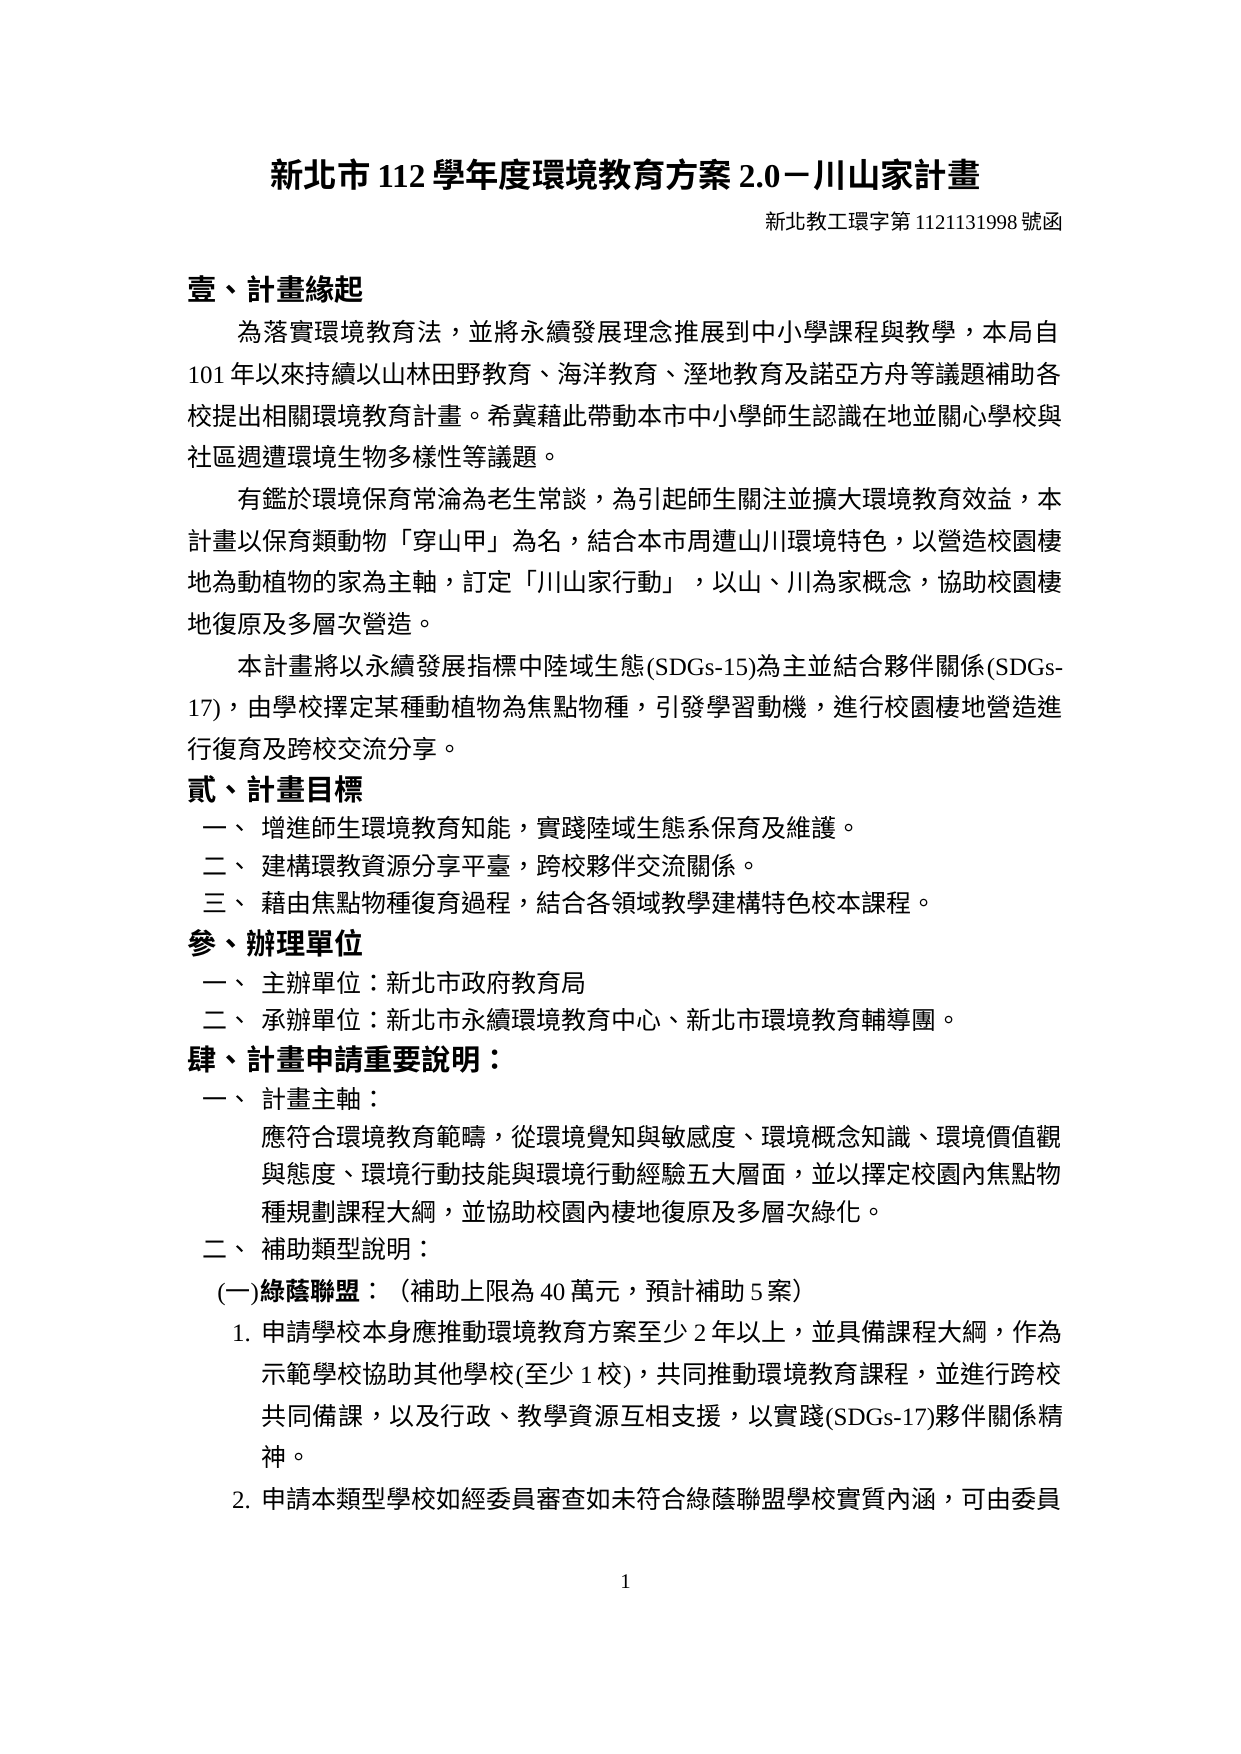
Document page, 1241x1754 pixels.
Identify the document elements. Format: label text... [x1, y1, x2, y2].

text 新北教工環字第1121131998號函 [187, 196, 1063, 238]
text 為落實環境教育法，並將永續發展理念推展到中小學課程與教學，本局自101年以來持續以山林田野教育、海洋教育、溼地教育及諾亞方舟等議題補助各校提出相關環境教育計畫。希冀藉此帶動本市中小學師生認識在地並關心學校與社區週遭環境生物多樣性等議題。 [187, 308, 1063, 475]
list 辦理單位 [187, 921, 1063, 962]
list 計畫緣起 [187, 267, 1063, 308]
list 綠蔭聯盟：（補助上限為40萬元，預計補助5案） [217, 1267, 1063, 1308]
list 計畫主軸： [202, 1079, 1063, 1117]
text 本計畫將以永續發展指標中陸域生態(SDGs-15)為主並結合夥伴關係(SDGs-17)，由學校擇定某種動植物為焦點物種，引發學習動機，進行校園棲地營造進行復育及跨校交流分享。 [187, 642, 1063, 767]
text 新北市112學年度環境教育方案2.0－川山家計畫 [187, 154, 1063, 196]
list 計畫目標 [187, 767, 1063, 808]
list 主辦單位：新北市政府教育局 [202, 962, 1063, 1000]
text 有鑑於環境保育常淪為老生常談，為引起師生關注並擴大環境教育效益，本計畫以保育類動物「穿山甲」為名，結合本市周遭山川環境特色，以營造校園棲地為動植物的家為主軸，訂定「川山家行動」，以山、川為家概念，協助校園棲地復原及多層次營造。 [187, 475, 1063, 642]
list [232, 1475, 1063, 1517]
list 申請學校本身應推動環境教育方案至少2年以上，並具備課程大綱，作為示範學校協助其他學校(至少1校)，共同推動環境教育課程，並進行跨校共同備課，以及行政、教學資源互相支援，以實踐(SDGs-17)夥伴關係精神。 [232, 1308, 1063, 1475]
list 補助類型說明： [202, 1229, 1063, 1267]
list 藉由焦點物種復育過程，結合各領域教學建構特色校本課程。 [202, 883, 1063, 921]
list 建構環教資源分享平臺，跨校夥伴交流關係。 [202, 846, 1063, 883]
list 承辦單位：新北市永續環境教育中心、新北市環境教育輔導團。 [202, 1000, 1063, 1037]
list 計畫申請重要說明： [187, 1037, 1063, 1079]
list 增進師生環境教育知能，實踐陸域生態系保育及維護。 [202, 808, 1063, 846]
text 應符合環境教育範疇，從環境覺知與敏感度、環境概念知識、環境價值觀與態度、環境行動技能與環境行動經驗五大層面，並以擇定校園內焦點物種規劃課程大綱，並協助校園內棲地復原及多層次綠化。 [261, 1117, 1063, 1229]
